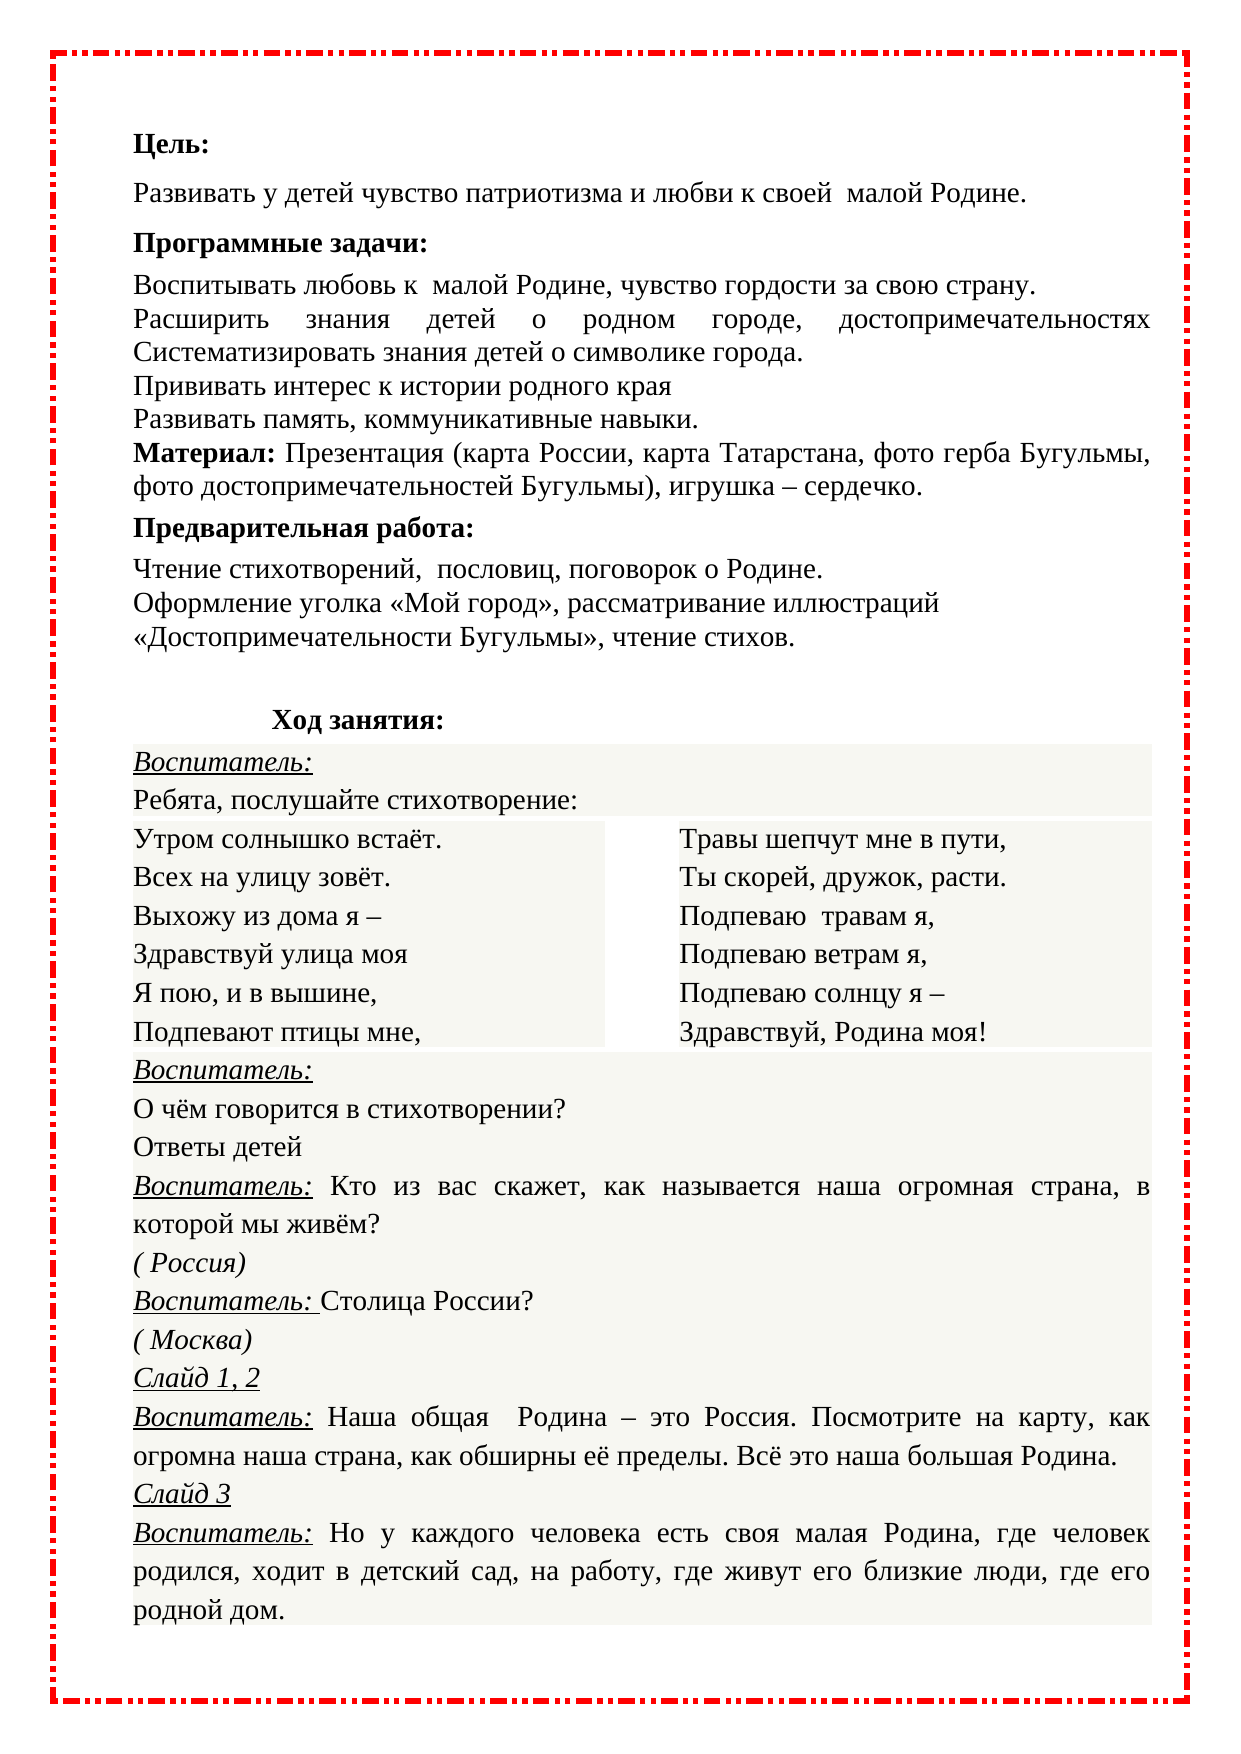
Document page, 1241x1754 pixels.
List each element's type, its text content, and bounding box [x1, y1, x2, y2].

text Выхожу из дома я – [133, 898, 605, 932]
text Воспитатель: Но у каждого человека есть своя малая Родина, где человек родился, ходит в детский сад, на работу, где живут его близкие люди, где его родной дом. [133, 1515, 1152, 1625]
text Ты скорей, дружок, расти. [679, 859, 1152, 893]
text О чём говорится в стихотворении? [133, 1091, 1152, 1124]
text Воспитывать любовь к малой Родине, чувство гордости за свою страну. [133, 267, 1152, 301]
text Ход занятия: [133, 694, 1152, 736]
text Цель: [133, 118, 1152, 159]
text Воспитатель: [133, 744, 1152, 777]
text Развивать память, коммуникативные навыки. [133, 401, 1152, 435]
text Ребята, послушайте стихотворение: [133, 782, 1152, 816]
text Утром солнышко встаёт. [133, 821, 605, 854]
text Оформление уголка «Мой город», рассматривание иллюстраций «Достопримечательности Бугульмы», чтение стихов. [133, 585, 1152, 652]
text Прививать интерес к истории родного края [133, 368, 1152, 401]
text Чтение стихотворений, пословиц, поговорок о Родине. [133, 552, 1152, 585]
text Воспитатель: Столица России? [133, 1283, 1152, 1317]
text Воспитатель: [133, 1052, 1152, 1086]
text Расширить знания детей о родном городе, достопримечательностях Систематизировать знания детей о символике города. [133, 301, 1152, 368]
text Травы шепчут мне в пути, [679, 821, 1152, 854]
text Здравствуй улица моя [133, 937, 605, 970]
text ( Москва) [133, 1322, 1152, 1356]
text Я пою, и в вышине, [133, 975, 605, 1009]
text Слайд 3 [133, 1476, 1152, 1510]
text Подпеваю солнцу я – [679, 975, 1152, 1009]
text Подпевают птицы мне, [133, 1014, 605, 1047]
text Ответы детей [133, 1129, 1152, 1163]
text Воспитатель: Кто из вас скажет, как называется наша огромная страна, в которой мы живём? [133, 1168, 1152, 1240]
text Развивать у детей чувство патриотизма и любви к своей малой Родине. [133, 168, 1152, 209]
text ( Россия) [133, 1245, 1152, 1278]
text Программные задачи: [133, 217, 1152, 259]
text Всех на улицу зовёт. [133, 859, 605, 893]
text Предварительная работа: [133, 502, 1152, 543]
text Материал: Презентация (карта России, карта Татарстана, фото герба Бугульмы, фото достопримечательностей Бугульмы), игрушка – сердечко. [133, 435, 1152, 502]
text Подпеваю ветрам я, [679, 937, 1152, 970]
text Слайд 1, 2 [133, 1361, 1152, 1394]
text Подпеваю травам я, [679, 898, 1152, 932]
text Воспитатель: Наша общая Родина – это Россия. Посмотрите на карту, как огромна наша страна, как обширны её пределы. Всё это наша большая Родина. [133, 1399, 1152, 1471]
text Здравствуй, Родина моя! [679, 1014, 1152, 1047]
